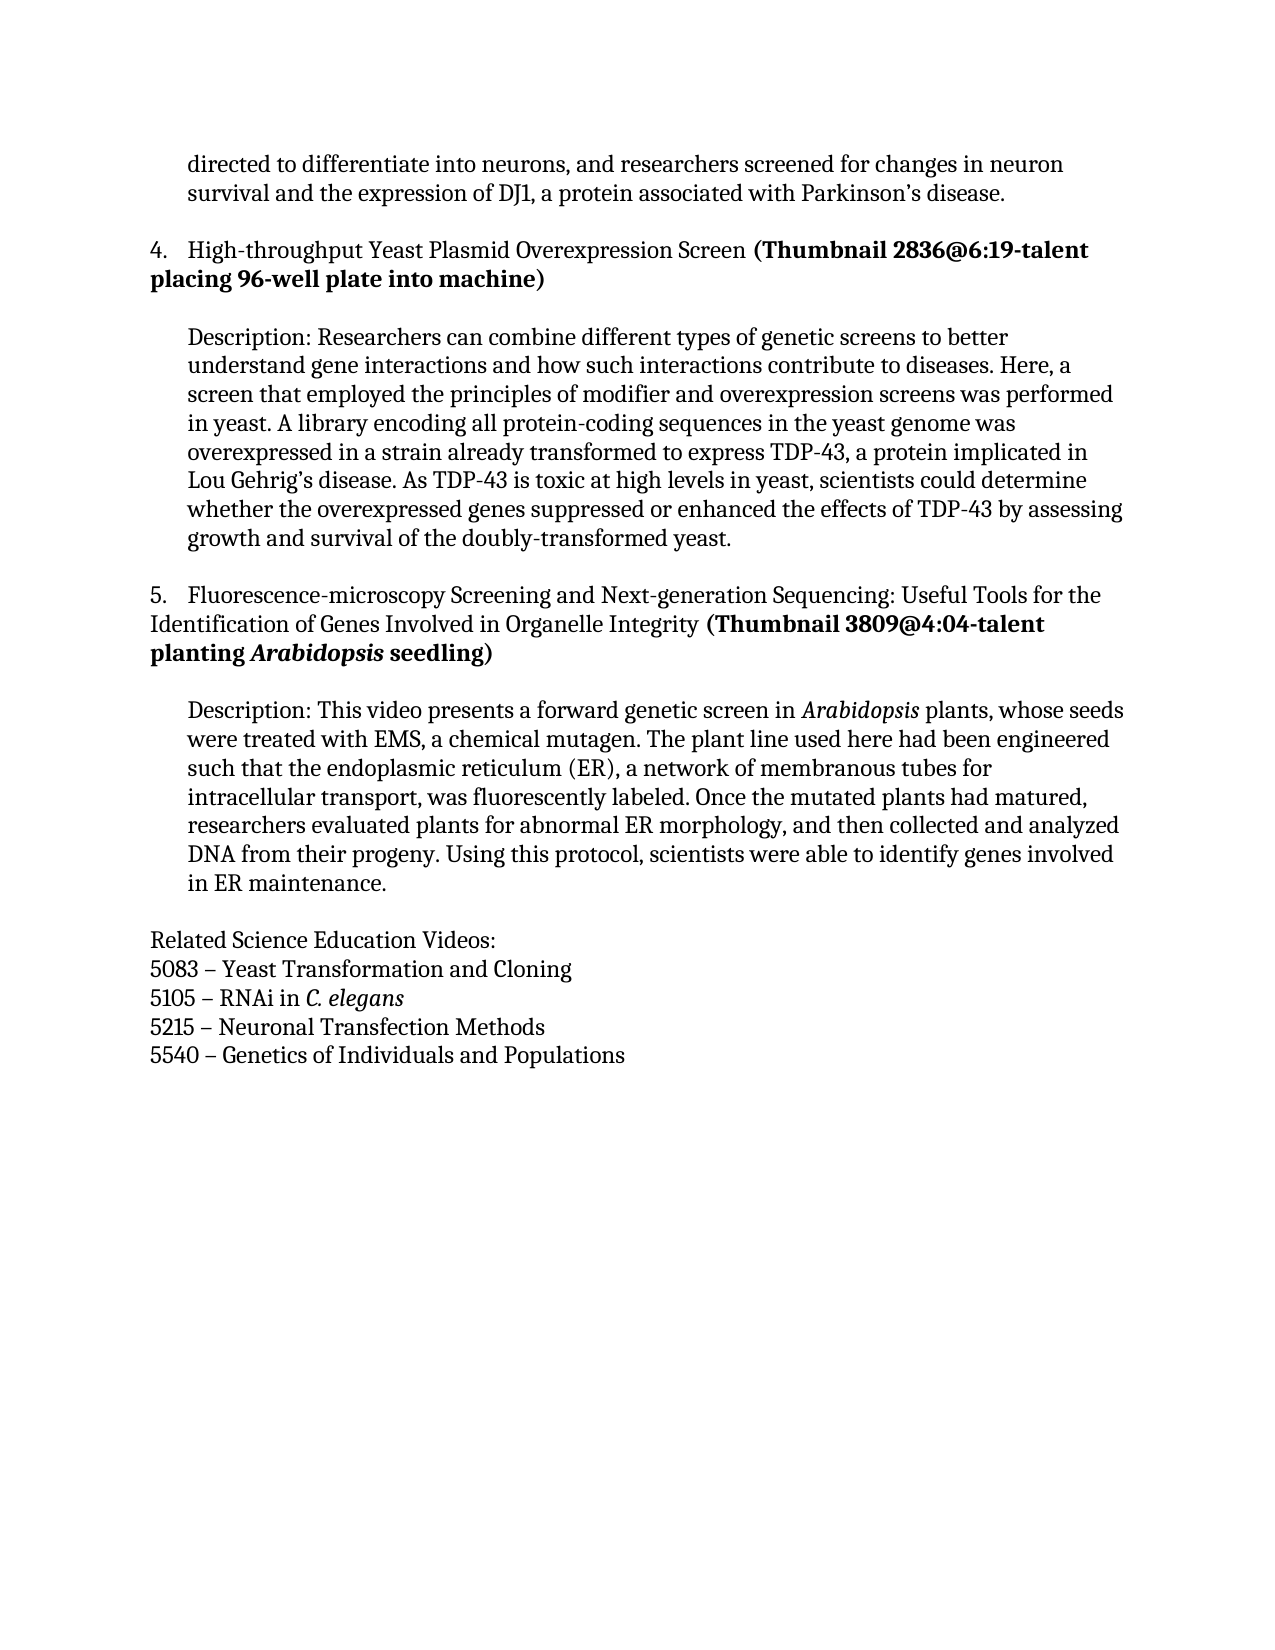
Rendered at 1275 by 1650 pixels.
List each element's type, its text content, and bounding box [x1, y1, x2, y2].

text Description: This video presents a forward genetic screen in Arabidopsis plants, whose seeds were treated with EMS, a chemical mutagen. The plant line used here had been engineered such that the endoplasmic reticulum (ER), a network of membranous tubes for intracellular transport, was fluorescently labeled. Once the mutated plants had matured, researchers evaluated plants for abnormal ER morphology, and then collected and analyzed DNA from their progeny. Using this protocol, scientists were able to identify genes involved in ER maintenance. [187, 696, 1125, 897]
text Description: Researchers can combine different types of genetic screens to better understand gene interactions and how such interactions contribute to diseases. Here, a screen that employed the principles of modifier and overexpression screens was performed in yeast. A library encoding all protein-coding sequences in the yeast genome was overexpressed in a strain already transformed to express TDP-43, a protein implicated in Lou Gehrig’s disease. As TDP-43 is toxic at high levels in yeast, scientists could determine whether the overexpressed genes suppressed or enhanced the effects of TDP-43 by assessing growth and survival of the doubly-transformed yeast. [187, 322, 1125, 552]
text 5215 – Neuronal Transfection Methods [150, 1012, 1125, 1041]
text 5540 – Genetics of Individuals and Populations [150, 1041, 1125, 1070]
text 5083 – Yeast Transformation and Cloning [150, 955, 1125, 984]
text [187, 150, 1125, 207]
text 5105 – RNAi in C. elegans [150, 984, 1125, 1012]
text 4. High-throughput Yeast Plasmid Overexpression Screen (Thumbnail 2836@6:19-talent placing 96-well plate into machine) [150, 236, 1125, 294]
text Related Science Education Videos: [150, 926, 1125, 955]
text 5. Fluorescence-microscopy Screening and Next-generation Sequencing: Useful Tools for the Identification of Genes Involved in Organelle Integrity (Thumbnail 3809@4:04-talent planting Arabidopsis seedling) [150, 581, 1125, 667]
